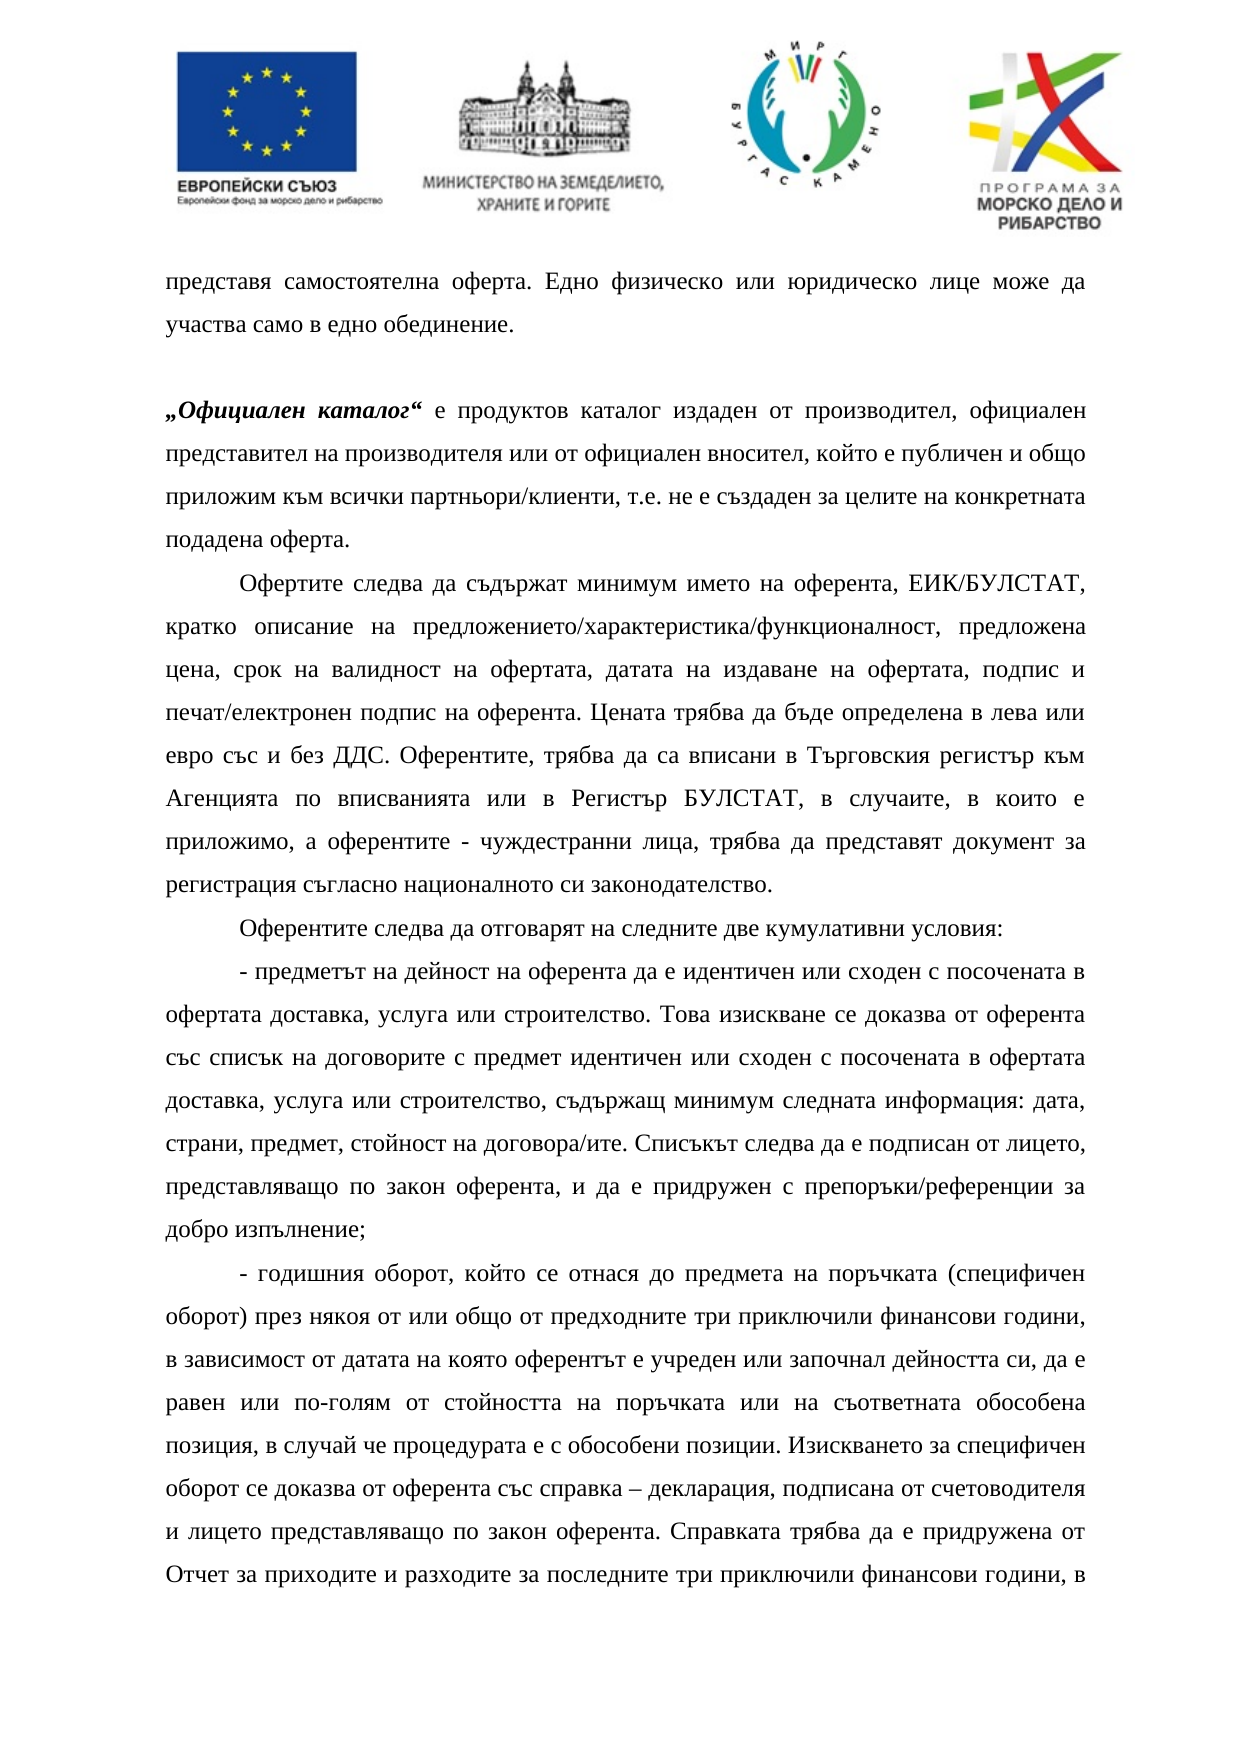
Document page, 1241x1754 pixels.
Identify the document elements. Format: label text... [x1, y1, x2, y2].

picture [165, 29, 1136, 237]
text Офертите следва да съдържат минимум името на оферента, ЕИК/БУЛСТАТ, кратко описание на предложението/характеристика/функционалност, предложена цена, срок на валидност на офертата, датата на издаване на офертата, подпис и печат/електронен подпис на оферента. Цената трябва да бъде определена в лева или евро със и без ДДС. Оферентите, трябва да са вписани в Търговския регистър към Агенцията по вписванията или в Регистър БУЛСТАТ, в случаите, в които е приложимо, а оферентите - чуждестранни лица, трябва да представят документ за регистрация съгласно националното си законодателство. [165, 568, 1087, 898]
text - предметът на дейност на оферента да е идентичен или сходен с посочената в офертата доставка, услуга или строителство. Това изискване се доказва от оферента със списък на договорите с предмет идентичен или сходен с посочената в офертата доставка, услуга или строителство, съдържащ минимум следната информация: дата, страни, предмет, стойност на договора/ите. Списъкът следва да е подписан от лицето, представляващо по закон оферента, и да е придружен с препоръки/референции за добро изпълнение; [165, 956, 1087, 1243]
text „Официален каталог“ е продуктов каталог издаден от производител, официален представител на производителя или от официален вносител, който е публичен и общо приложим към всички партньори/клиенти, т.е. не е създаден за целите на конкретната подадена оферта. [165, 395, 1087, 553]
text Оферентите следва да отговарят на следните две кумулативни условия: [165, 913, 1087, 941]
